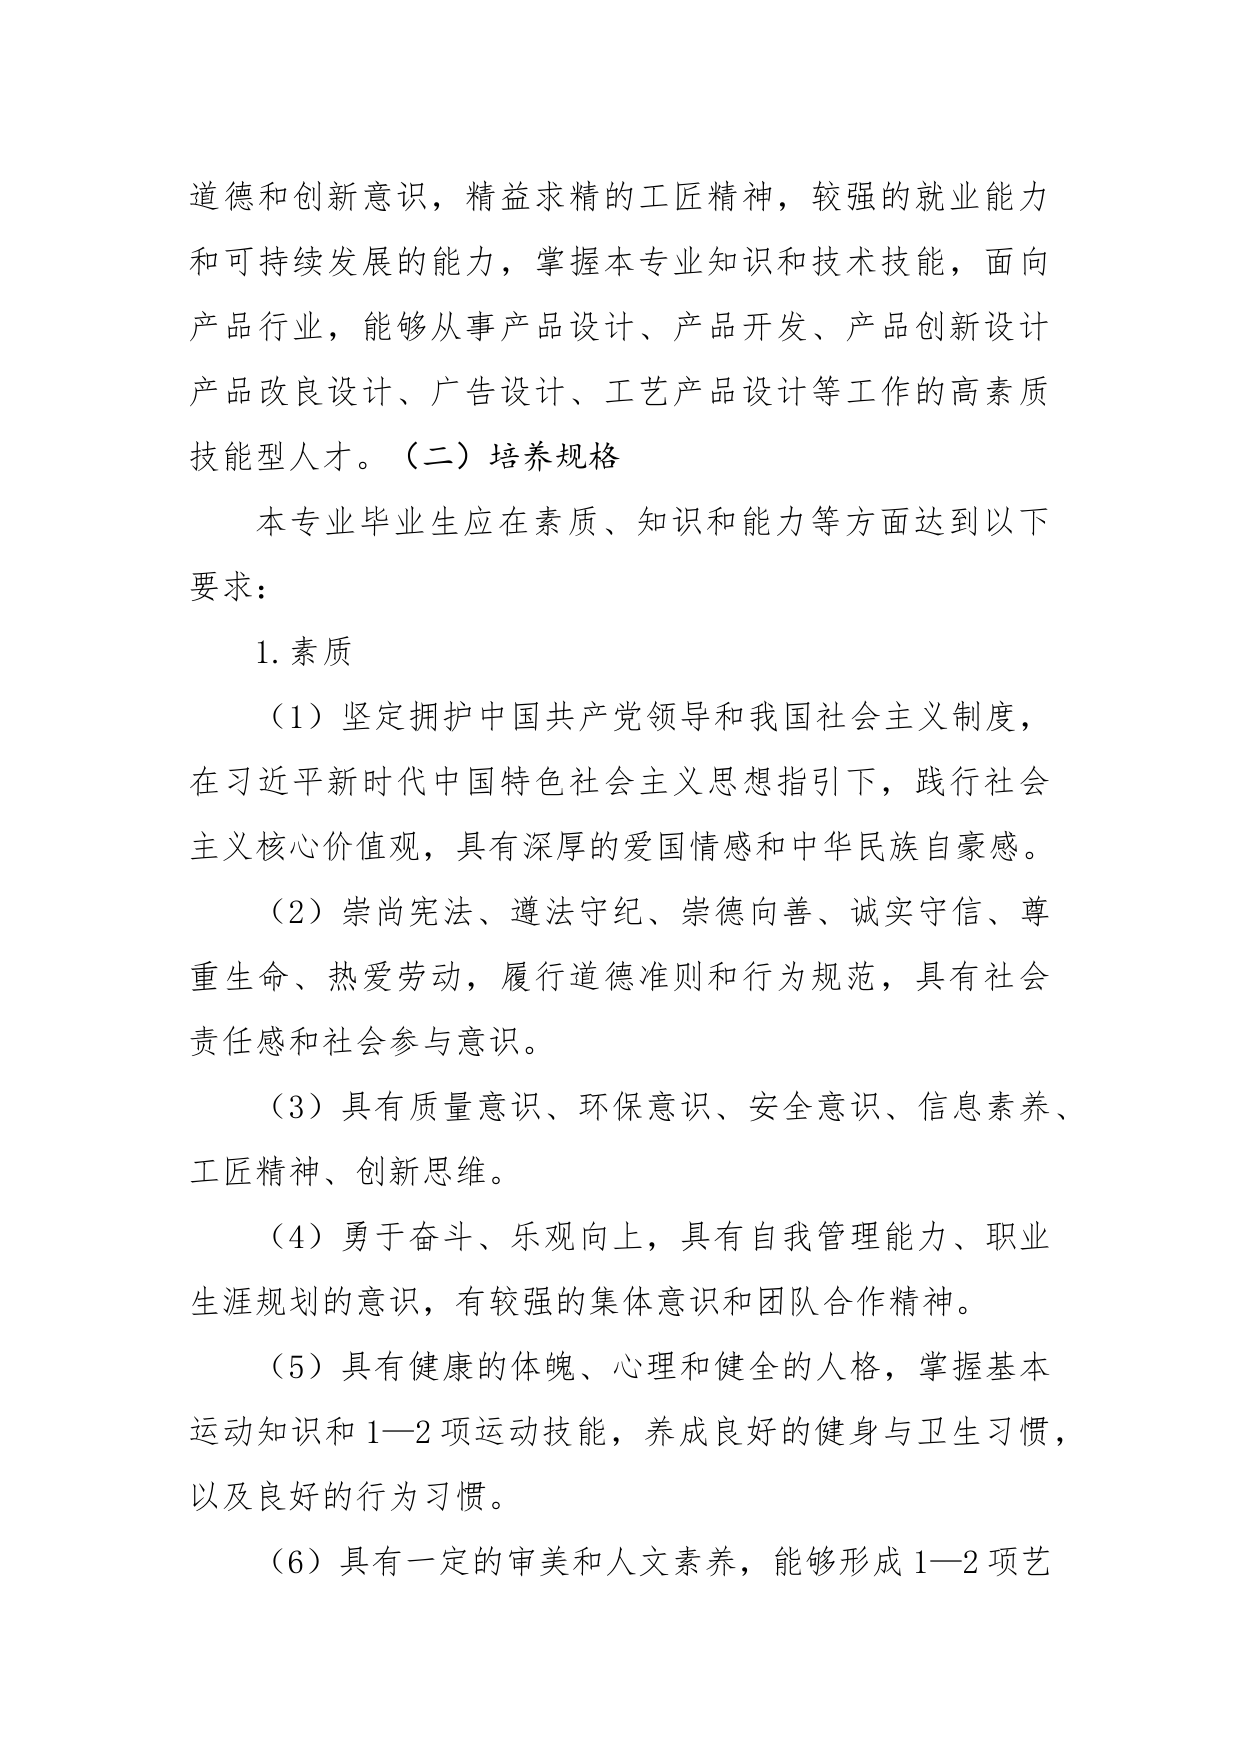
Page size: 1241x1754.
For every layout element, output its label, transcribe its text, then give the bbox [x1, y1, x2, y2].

text （2）崇尚宪法、遵法守纪、崇德向善、诚实守信、尊重生命、热爱劳动，履行道德准则和行为规范，具有社会责任感和社会参与意识。 [187, 877, 1053, 1072]
text （3）具有质量意识、环保意识、安全意识、信息素养、工匠精神、创新思维。 [187, 1072, 1053, 1202]
text 1.素质 [187, 617, 1053, 682]
text （5）具有健康的体魄、心理和健全的人格，掌握基本运动知识和1—2项运动技能，养成良好的健身与卫生习惯，以及良好的行为习惯。 [187, 1332, 1053, 1527]
text （1）坚定拥护中国共产党领导和我国社会主义制度，在习近平新时代中国特色社会主义思想指引下，践行社会主义核心价值观，具有深厚的爱国情感和中华民族自豪感。 [187, 682, 1053, 877]
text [187, 162, 1053, 487]
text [187, 1527, 1053, 1592]
text 本专业毕业生应在素质、知识和能力等方面达到以下要求： [187, 487, 1053, 617]
text （4）勇于奋斗、乐观向上，具有自我管理能力、职业生涯规划的意识，有较强的集体意识和团队合作精神。 [187, 1202, 1053, 1332]
